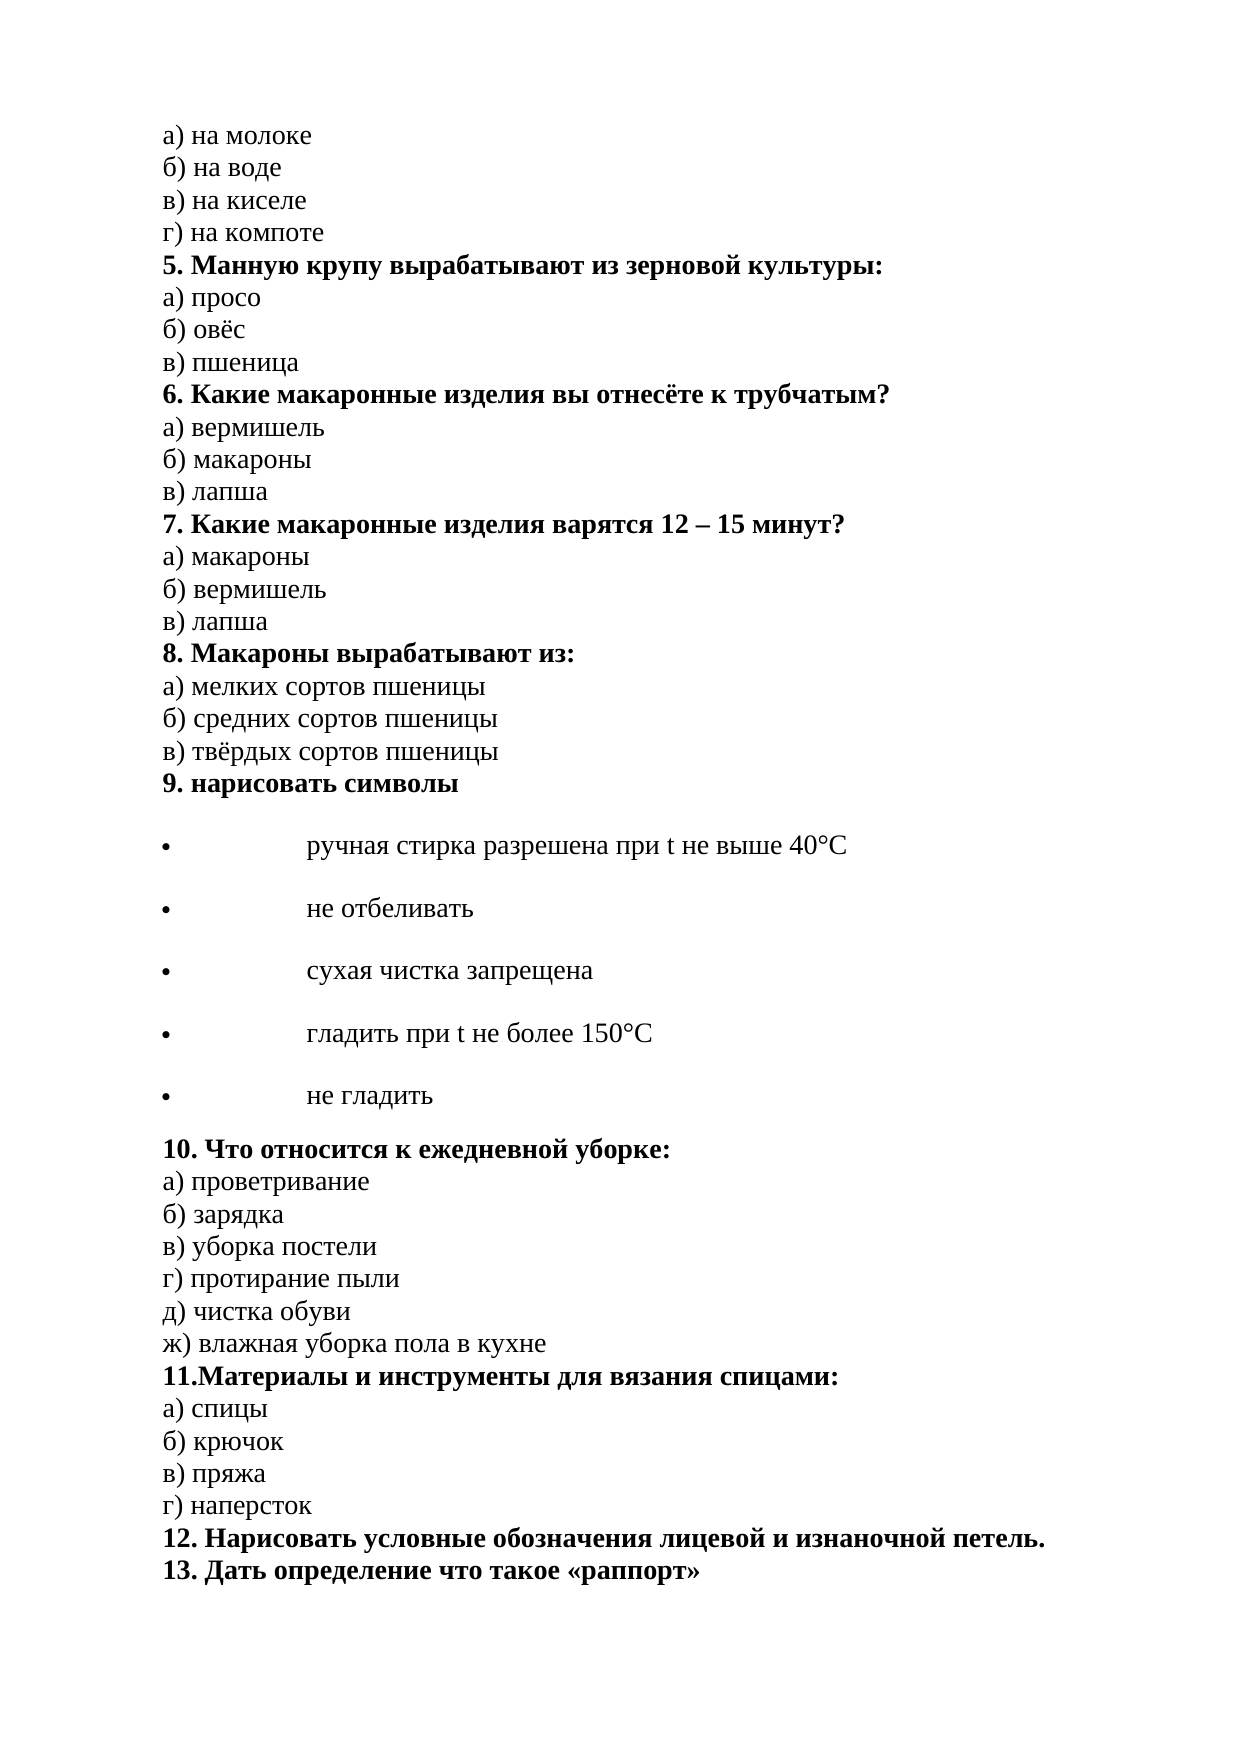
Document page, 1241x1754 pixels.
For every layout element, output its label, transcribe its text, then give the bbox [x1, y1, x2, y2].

text в) на киселе [133, 183, 1152, 215]
text в) лапша [133, 474, 1152, 507]
text б) зарядка [133, 1197, 1152, 1229]
text а) макароны [133, 539, 1152, 572]
text 7. Какие макаронные изделия варятся 12 – 15 минут? [133, 507, 1152, 539]
text а) мелких сортов пшеницы [133, 669, 1152, 701]
text а) проветривание [133, 1164, 1152, 1197]
text б) на воде [133, 151, 1152, 183]
text в) лапша [133, 604, 1152, 636]
text а) вермишель [133, 410, 1152, 442]
text 9. нарисовать символы [133, 766, 1152, 798]
text б) средних сортов пшеницы [133, 701, 1152, 734]
list ручная стирка разрешена при t не выше 40°С [133, 798, 1152, 861]
text 6. Какие макаронные изделия вы отнесёте к трубчатым? [133, 377, 1152, 410]
text б) овёс [133, 312, 1152, 345]
list не гладить [133, 1048, 1152, 1110]
text б) макароны [133, 442, 1152, 474]
text 8. Макароны вырабатывают из: [133, 636, 1152, 669]
text д) чистка обуви [133, 1294, 1152, 1326]
list гладить при t не более 150°С [133, 986, 1152, 1048]
text г) протирание пыли [133, 1262, 1152, 1294]
text а) просо [133, 280, 1152, 312]
text б) крючок [133, 1423, 1152, 1456]
text 10. Что относится к ежедневной уборке: [133, 1132, 1152, 1164]
text в) пшеница [133, 345, 1152, 377]
list не отбеливать [133, 861, 1152, 923]
text а) спицы [133, 1391, 1152, 1423]
text ж) влажная уборка пола в кухне [133, 1326, 1152, 1359]
text в) пряжа [133, 1456, 1152, 1488]
text 5. Манную крупу вырабатывают из зерновой культуры: [133, 248, 1152, 280]
text 13. Дать определение что такое «раппорт» [133, 1553, 1152, 1586]
text г) на компоте [133, 215, 1152, 248]
text 12. Нарисовать условные обозначения лицевой и изнаночной петель. [133, 1521, 1152, 1553]
text г) наперсток [133, 1488, 1152, 1521]
text а) на молоке [133, 118, 1152, 151]
text в) твёрдых сортов пшеницы [133, 734, 1152, 766]
text в) уборка постели [133, 1229, 1152, 1262]
text 11.Материалы и инструменты для вязания спицами: [133, 1359, 1152, 1391]
text б) вермишель [133, 572, 1152, 604]
list сухая чистка запрещена [133, 923, 1152, 986]
